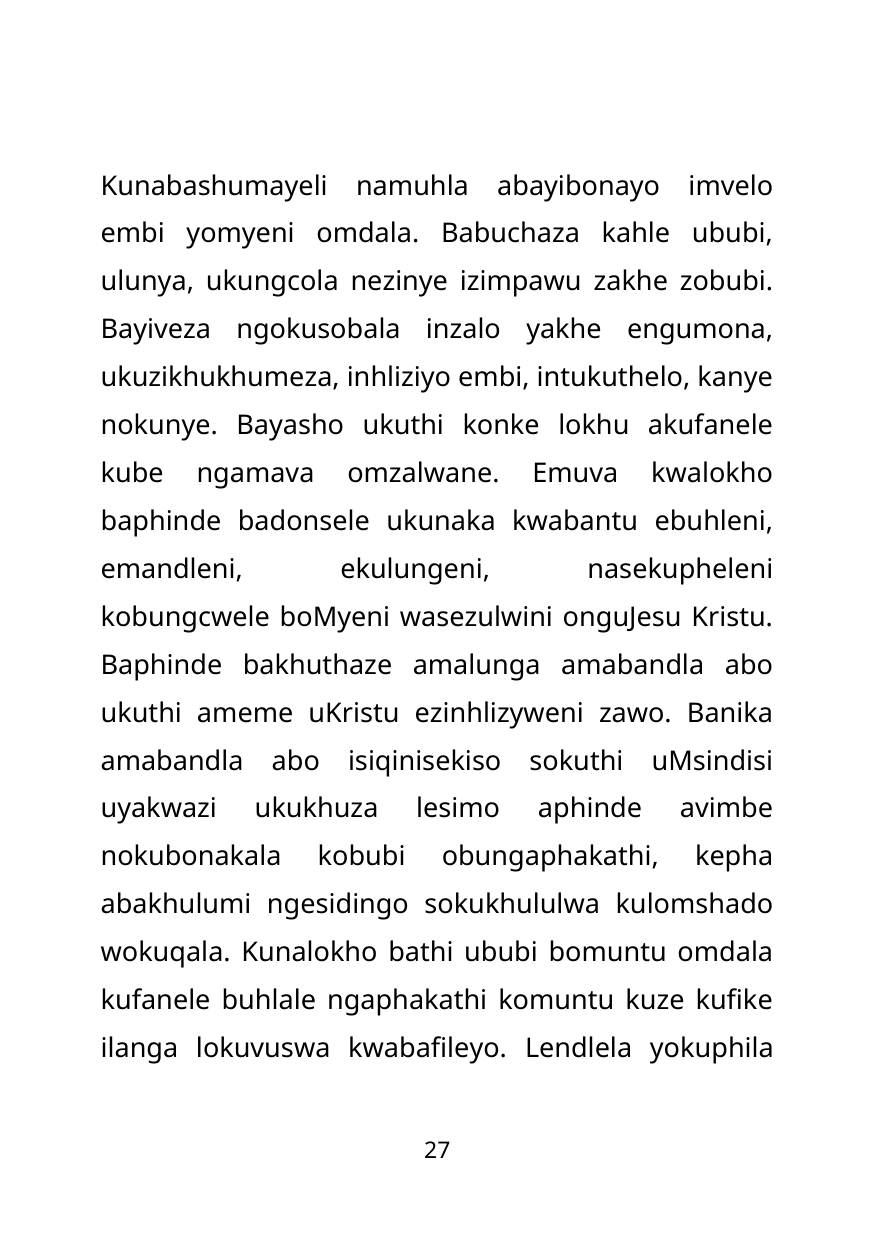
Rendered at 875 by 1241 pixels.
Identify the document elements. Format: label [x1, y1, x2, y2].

text [100, 166, 774, 1065]
